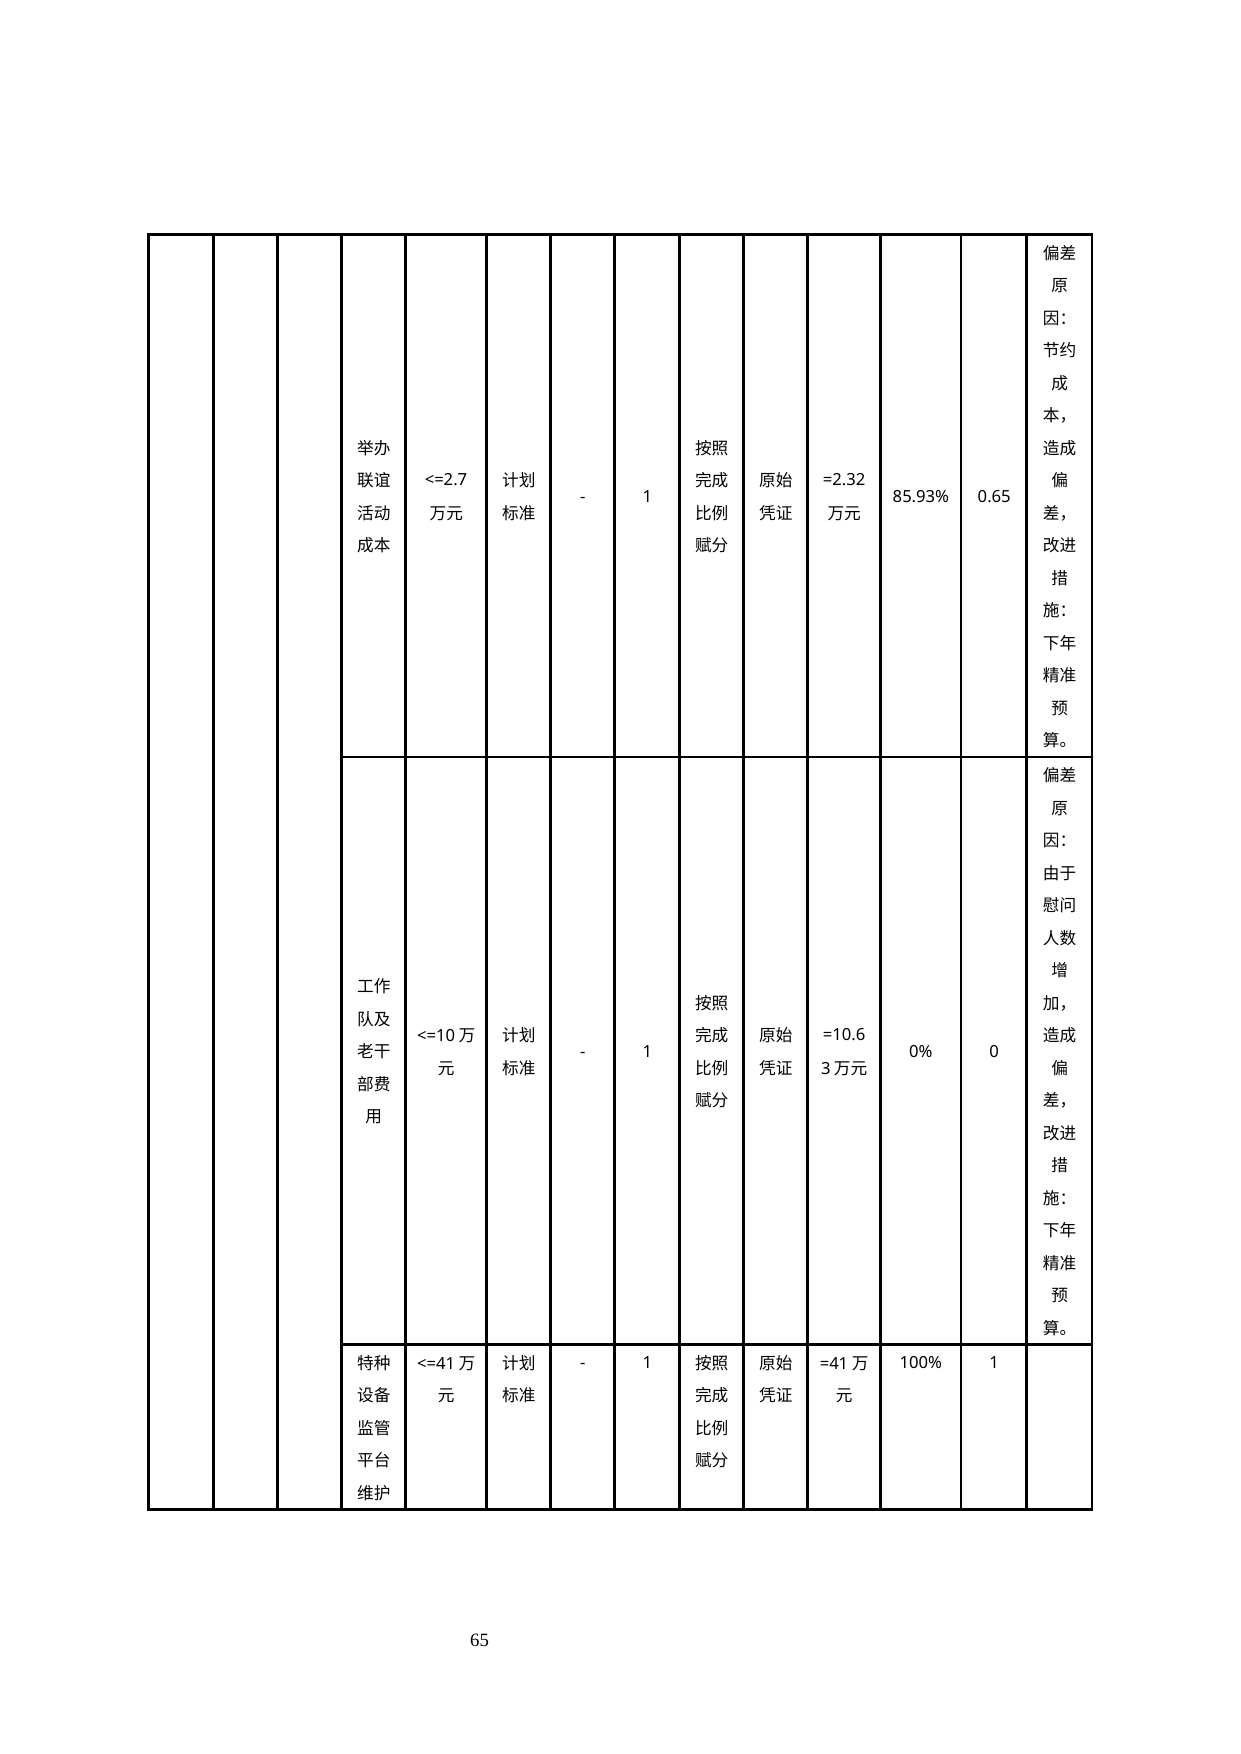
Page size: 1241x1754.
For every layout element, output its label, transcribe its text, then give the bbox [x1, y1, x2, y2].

table_cell 100% [882, 1346, 960, 1508]
table_cell 计划标准 [488, 758, 549, 1343]
table_cell 85.93% [882, 236, 960, 756]
table_cell <=10万元 [407, 758, 485, 1343]
table_cell 1 [962, 1346, 1025, 1508]
table_cell 举办联谊活动成本 [343, 236, 404, 756]
table_cell 按照完成比例赋分 [681, 236, 742, 756]
table_cell 按照完成比例赋分 [681, 758, 742, 1343]
table_cell =10.63万元 [809, 758, 879, 1343]
table_cell 原始凭证 [745, 236, 806, 756]
table_cell =2.32万元 [809, 236, 879, 756]
table_cell - [552, 236, 613, 756]
table_cell 工作队及老干部费用 [343, 758, 404, 1343]
table_cell - [552, 1346, 613, 1508]
table_cell 1 [616, 1346, 678, 1508]
table_cell 计划标准 [488, 1346, 549, 1508]
table_cell =41万元 [809, 1346, 879, 1508]
table_cell 按照完成比例赋分 [681, 1346, 742, 1508]
table_cell 原始凭证 [745, 758, 806, 1343]
table_cell 原始凭证 [745, 1346, 806, 1508]
table_cell - [552, 758, 613, 1343]
table_cell 特种设备监管平台维护费用 [343, 1346, 404, 1508]
table_cell 计划标准 [488, 236, 549, 756]
table_cell 0% [882, 758, 960, 1343]
table_cell <=41万元 [407, 1346, 485, 1508]
table_cell 0 [962, 758, 1025, 1343]
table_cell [1028, 236, 1091, 756]
table_cell <=2.7万元 [407, 236, 485, 756]
table_cell 偏差原因：由于慰问人数增加，造成偏差，改进措施：下年精准预算。 [1028, 758, 1091, 1343]
table_cell 1 [616, 758, 678, 1343]
table_cell 0.65 [962, 236, 1025, 756]
table_cell 1 [616, 236, 678, 756]
table_cell [1028, 1346, 1091, 1508]
